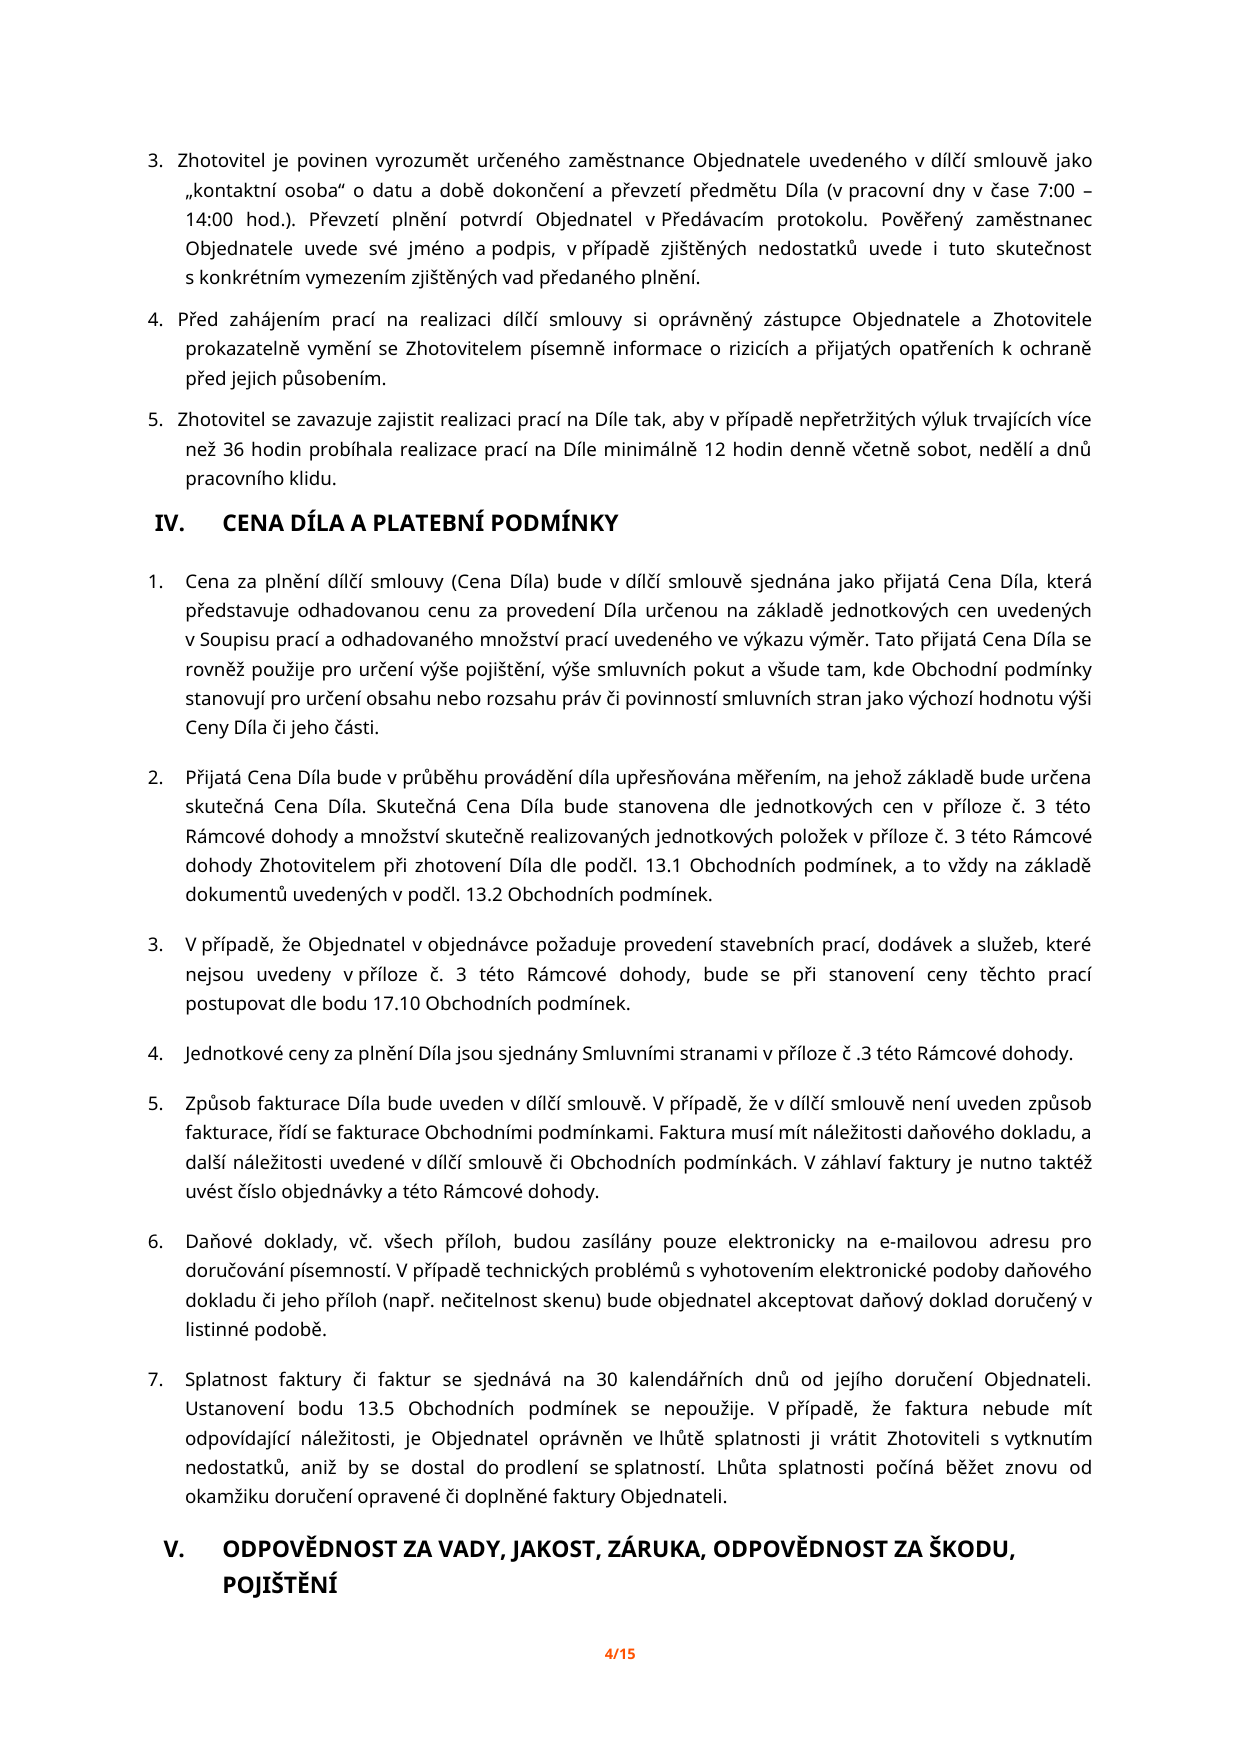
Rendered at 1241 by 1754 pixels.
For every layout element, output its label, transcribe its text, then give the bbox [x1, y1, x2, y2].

list V případě, že Objednatel v objednávce požaduje provedení stavebních prací, dodávek a služeb, které nejsou uvedeny v příloze č. 3 této Rámcové dohody, bude se při stanovení ceny těchto prací postupovat dle bodu 17.10 Obchodních podmínek. [148, 932, 1093, 1016]
list Cena za plnění dílčí smlouvy (Cena Díla) bude v dílčí smlouvě sjednána jako přijatá Cena Díla, která představuje odhadovanou cenu za provedení Díla určenou na základě jednotkových cen uvedených v Soupisu prací a odhadovaného množství prací uvedeného ve výkazu výměr. Tato přijatá Cena Díla se rovněž použije pro určení výše pojištění, výše smluvních pokut a všude tam, kde Obchodní podmínky stanovují pro určení obsahu nebo rozsahu práv či povinností smluvních stran jako výchozí hodnotu výši Ceny Díla či jeho části. [148, 568, 1093, 740]
list Způsob fakturace Díla bude uveden v dílčí smlouvě. V případě, že v dílčí smlouvě není uveden způsob fakturace, řídí se fakturace Obchodními podmínkami. Faktura musí mít náležitosti daňového dokladu, a další náležitosti uvedené v dílčí smlouvě či Obchodních podmínkách. V záhlaví faktury je nutno taktéž uvést číslo objednávky a této Rámcové dohody. [148, 1090, 1093, 1204]
list ODPOVĚDNOST ZA VADY, JAKOST, ZÁRUKA, ODPOVĚDNOST ZA ŠKODU, POJIŠTĚNÍ [185, 1533, 1093, 1601]
list CENA DÍLA A PLATEBNÍ PODMÍNKY [185, 507, 1093, 538]
list Splatnost faktury či faktur se sjednává na 30 kalendářních dnů od jejího doručení Objednateli. Ustanovení bodu 13.5 Obchodních podmínek se nepoužije. V případě, že faktura nebude mít odpovídající náležitosti, je Objednatel oprávněn ve lhůtě splatnosti ji vrátit Zhotoviteli s vytknutím nedostatků, aniž by se dostal do prodlení se splatností. Lhůta splatnosti počíná běžet znovu od okamžiku doručení opravené či doplněné faktury Objednateli. [148, 1366, 1093, 1509]
text Zhotovitel je povinen vyrozumět určeného zaměstnance Objednatele uvedeného v dílčí smlouvě jako „kontaktní osoba“ o datu a době dokončení a převzetí předmětu Díla (v pracovní dny v čase 7:00 – 14:00 hod.). Převzetí plnění potvrdí Objednatel v Předávacím protokolu. Pověřený zaměstnanec Objednatele uvede své jméno a podpis, v případě zjištěných nedostatků uvede i tuto skutečnost s konkrétním vymezením zjištěných vad předaného plnění. [148, 148, 1093, 290]
text Před zahájením prací na realizaci dílčí smlouvy si oprávněný zástupce Objednatele a Zhotovitele prokazatelně vymění se Zhotovitelem písemně informace o rizicích a přijatých opatřeních k ochraně před jejich působením. [148, 306, 1093, 391]
list Jednotkové ceny za plnění Díla jsou sjednány Smluvními stranami v příloze č .3 této Rámcové dohody. [148, 1040, 1093, 1066]
list Daňové doklady, vč. všech příloh, budou zasílány pouze elektronicky na e-mailovou adresu pro doručování písemností. V případě technických problémů s vyhotovením elektronické podoby daňového dokladu či jeho příloh (např. nečitelnost skenu) bude objednatel akceptovat daňový doklad doručený v listinné podobě. [148, 1228, 1093, 1342]
list Přijatá Cena Díla bude v průběhu provádění díla upřesňována měřením, na jehož základě bude určena skutečná Cena Díla. Skutečná Cena Díla bude stanovena dle jednotkových cen v příloze č. 3 této Rámcové dohody a množství skutečně realizovaných jednotkových položek v příloze č. 3 této Rámcové dohody Zhotovitelem při zhotovení Díla dle podčl. 13.1 Obchodních podmínek, a to vždy na základě dokumentů uvedených v podčl. 13.2 Obchodních podmínek. [148, 764, 1093, 907]
text Zhotovitel se zavazuje zajistit realizaci prací na Díle tak, aby v případě nepřetržitých výluk trvajících více než 36 hodin probíhala realizace prací na Díle minimálně 12 hodin denně včetně sobot, nedělí a dnů pracovního klidu. [148, 407, 1093, 491]
